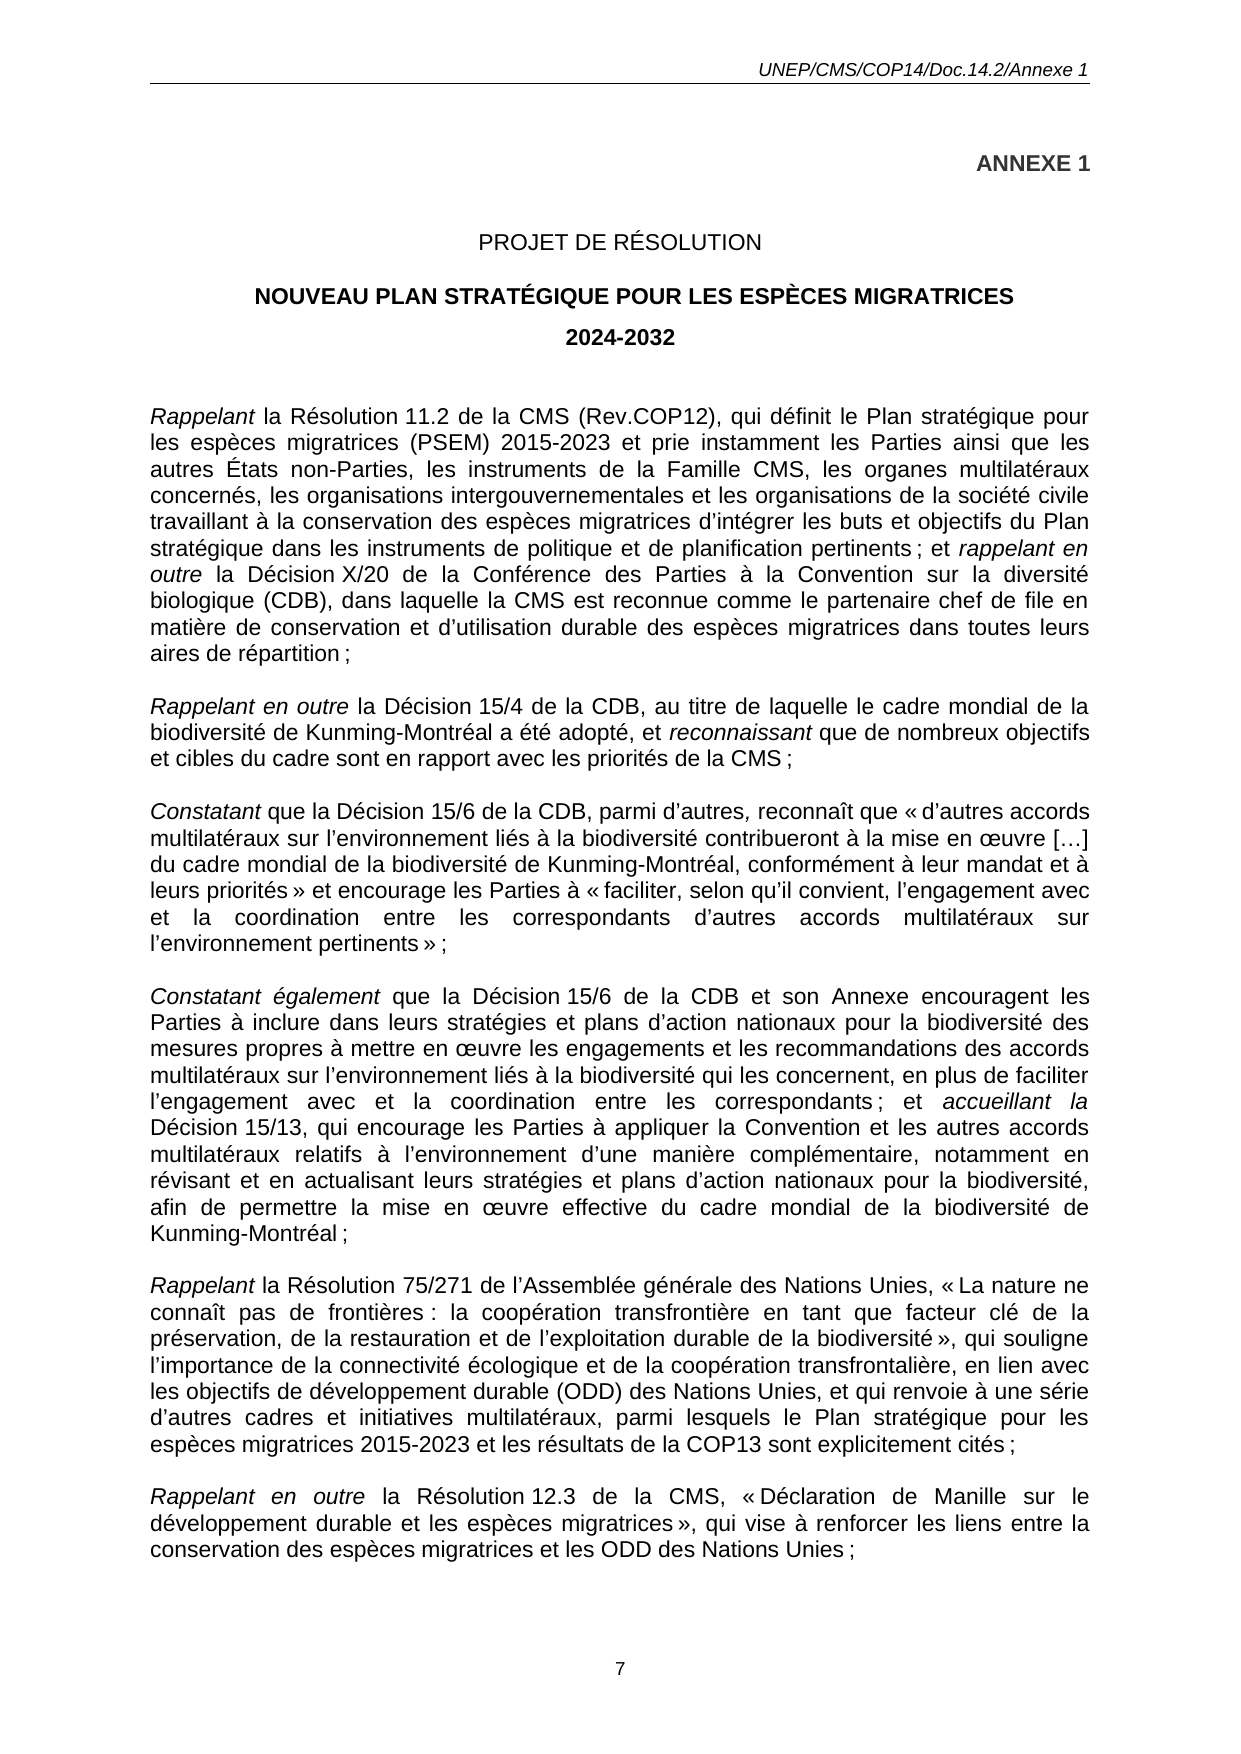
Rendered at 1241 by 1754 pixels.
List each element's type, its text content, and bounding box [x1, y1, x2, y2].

text ANNEXE 1 [224, 150, 1090, 176]
text Rappelant la Résolution 75/271 de l’Assemblée générale des Nations Unies, « La nature ne connaît pas de frontières : la coopération transfrontière en tant que facteur clé de la préservation, de la restauration et de l’exploitation durable de la biodiversité », qui souligne l’importance de la connectivité écologique et de la coopération transfrontalière, en lien avec les objectifs de développement durable (ODD) des Nations Unies, et qui renvoie à une série d’autres cadres et initiatives multilatéraux, parmi lesquels le Plan stratégique pour les espèces migratrices 2015-2023 et les résultats de la COP13 sont explicitement cités ; [150, 1272, 1090, 1457]
text Rappelant en outre la Résolution 12.3 de la CMS, « Déclaration de Manille sur le développement durable et les espèces migratrices », qui vise à renforcer les liens entre la conservation des espèces migratrices et les ODD des Nations Unies ; [150, 1483, 1090, 1562]
text NOUVEAU PLAN STRATÉGIQUE POUR LES ESPÈCES MIGRATRICES [141, 283, 1128, 310]
text 2024-2032 [150, 324, 1090, 350]
text PROJET DE RÉSOLUTION [150, 229, 1090, 255]
text Constatant que la Décision 15/6 de la CDB, parmi d’autres, reconnaît que « d’autres accords multilatéraux sur l’environnement liés à la biodiversité contribueront à la mise en œuvre […] du cadre mondial de la biodiversité de Kunming-Montréal, conformément à leur mandat et à leurs priorités » et encourage les Parties à « faciliter, selon qu’il convient, l’engagement avec et la coordination entre les correspondants d’autres accords multilatéraux sur l’environnement pertinents » ; [150, 798, 1090, 956]
text Rappelant en outre la Décision 15/4 de la CDB, au titre de laquelle le cadre mondial de la biodiversité de Kunming-Montréal a été adopté, et reconnaissant que de nombreux objectifs et cibles du cadre sont en rapport avec les priorités de la CMS ; [150, 693, 1090, 772]
text Constatant également que la Décision 15/6 de la CDB et son Annexe encouragent les Parties à inclure dans leurs stratégies et plans d’action nationaux pour la biodiversité des mesures propres à mettre en œuvre les engagements et les recommandations des accords multilatéraux sur l’environnement liés à la biodiversité qui les concernent, en plus de faciliter l’engagement avec et la coordination entre les correspondants ; et accueillant la Décision 15/13, qui encourage les Parties à appliquer la Convention et les autres accords multilatéraux relatifs à l’environnement d’une manière complémentaire, notamment en révisant et en actualisant leurs stratégies et plans d’action nationaux pour la biodiversité, afin de permettre la mise en œuvre effective du cadre mondial de la biodiversité de Kunming-Montréal ; [150, 983, 1090, 1246]
text Rappelant la Résolution 11.2 de la CMS (Rev.COP12), qui définit le Plan stratégique pour les espèces migratrices (PSEM) 2015-2023 et prie instamment les Parties ainsi que les autres États non-Parties, les instruments de la Famille CMS, les organes multilatéraux concernés, les organisations intergouvernementales et les organisations de la société civile travaillant à la conservation des espèces migratrices d’intégrer les buts et objectifs du Plan stratégique dans les instruments de politique et de planification pertinents ; et rappelant en outre la Décision X/20 de la Conférence des Parties à la Convention sur la diversité biologique (CDB), dans laquelle la CMS est reconnue comme le partenaire chef de file en matière de conservation et d’utilisation durable des espèces migratrices dans toutes leurs aires de répartition ; [150, 403, 1090, 666]
